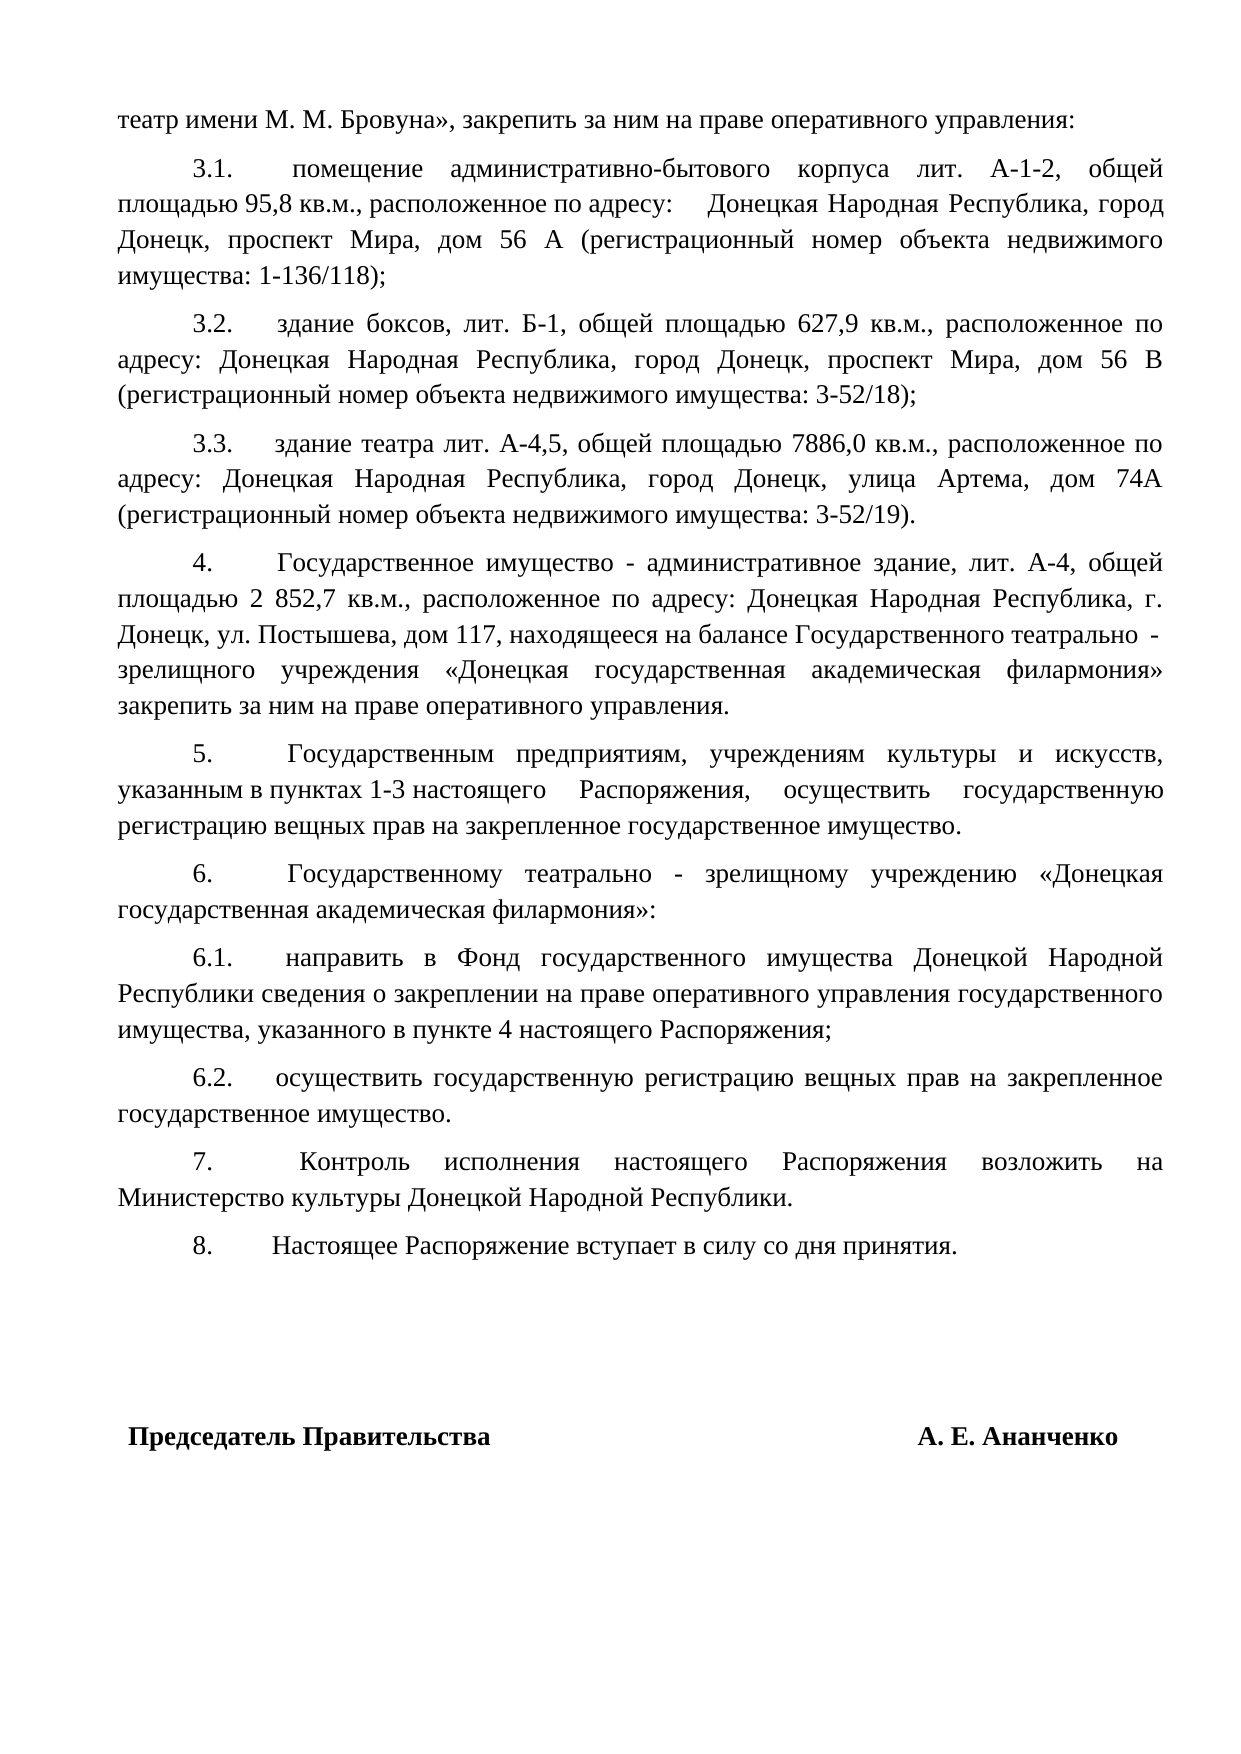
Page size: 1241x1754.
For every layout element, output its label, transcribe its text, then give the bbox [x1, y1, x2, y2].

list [117, 103, 1164, 134]
list Контроль исполнения настоящего Распоряжения возложить на Министерство культуры Донецкой Народной Республики. [117, 1145, 1164, 1212]
list Государственным предприятиям, учреждениям культуры и искусств, указанным в пунктах 1-3 настоящего Распоряжения, осуществить государственную регистрацию вещных прав на закрепленное государственное имущество. [117, 738, 1164, 840]
list Государственному театрально - зрелищному учреждению «Донецкая государственная академическая филармония»: [117, 857, 1164, 924]
list Государственное имущество - административное здание, лит. А-4, общей площадью 2 852,7 кв.м., расположенное по адресу: Донецкая Народная Республика, г. Донецк, ул. Постышева, дом 117, находящееся на балансе Государственного театрально - зрелищного учреждения «Донецкая государственная академическая филармония» закрепить за ним на праве оперативного управления. [117, 546, 1164, 721]
list направить в Фонд государственного имущества Донецкой Народной Республики сведения о закреплении на праве оперативного управления государственного имущества, указанного в пункте 4 настоящего Распоряжения; [117, 941, 1164, 1044]
list Настоящее Распоряжение вступает в силу со дня принятия. [117, 1229, 1167, 1260]
list здание театра лит. А-4,5, общей площадью 7886,0 кв.м., расположенное по адресу: Донецкая Народная Республика, город Донецк, улица Артема, дом 74А (регистрационный номер объекта недвижимого имущества: 3-52/19). [117, 427, 1164, 529]
text Председатель Правительства А. Е. Ананченко [128, 1420, 1167, 1451]
list здание боксов, лит. Б-1, общей площадью 627,9 кв.м., расположенное по адресу: Донецкая Народная Республика, город Донецк, проспект Мира, дом 56 В (регистрационный номер объекта недвижимого имущества: 3-52/18); [117, 307, 1164, 410]
list помещение административно-бытового корпуса лит. А-1-2, общей площадью 95,8 кв.м., расположенное по адресу: Донецкая Народная Республика, город Донецк, проспект Мира, дом 56 А (регистрационный номер объекта недвижимого имущества: 1-136/118); [117, 152, 1164, 290]
list осуществить государственную регистрацию вещных прав на закрепленное государственное имущество. [117, 1061, 1164, 1128]
